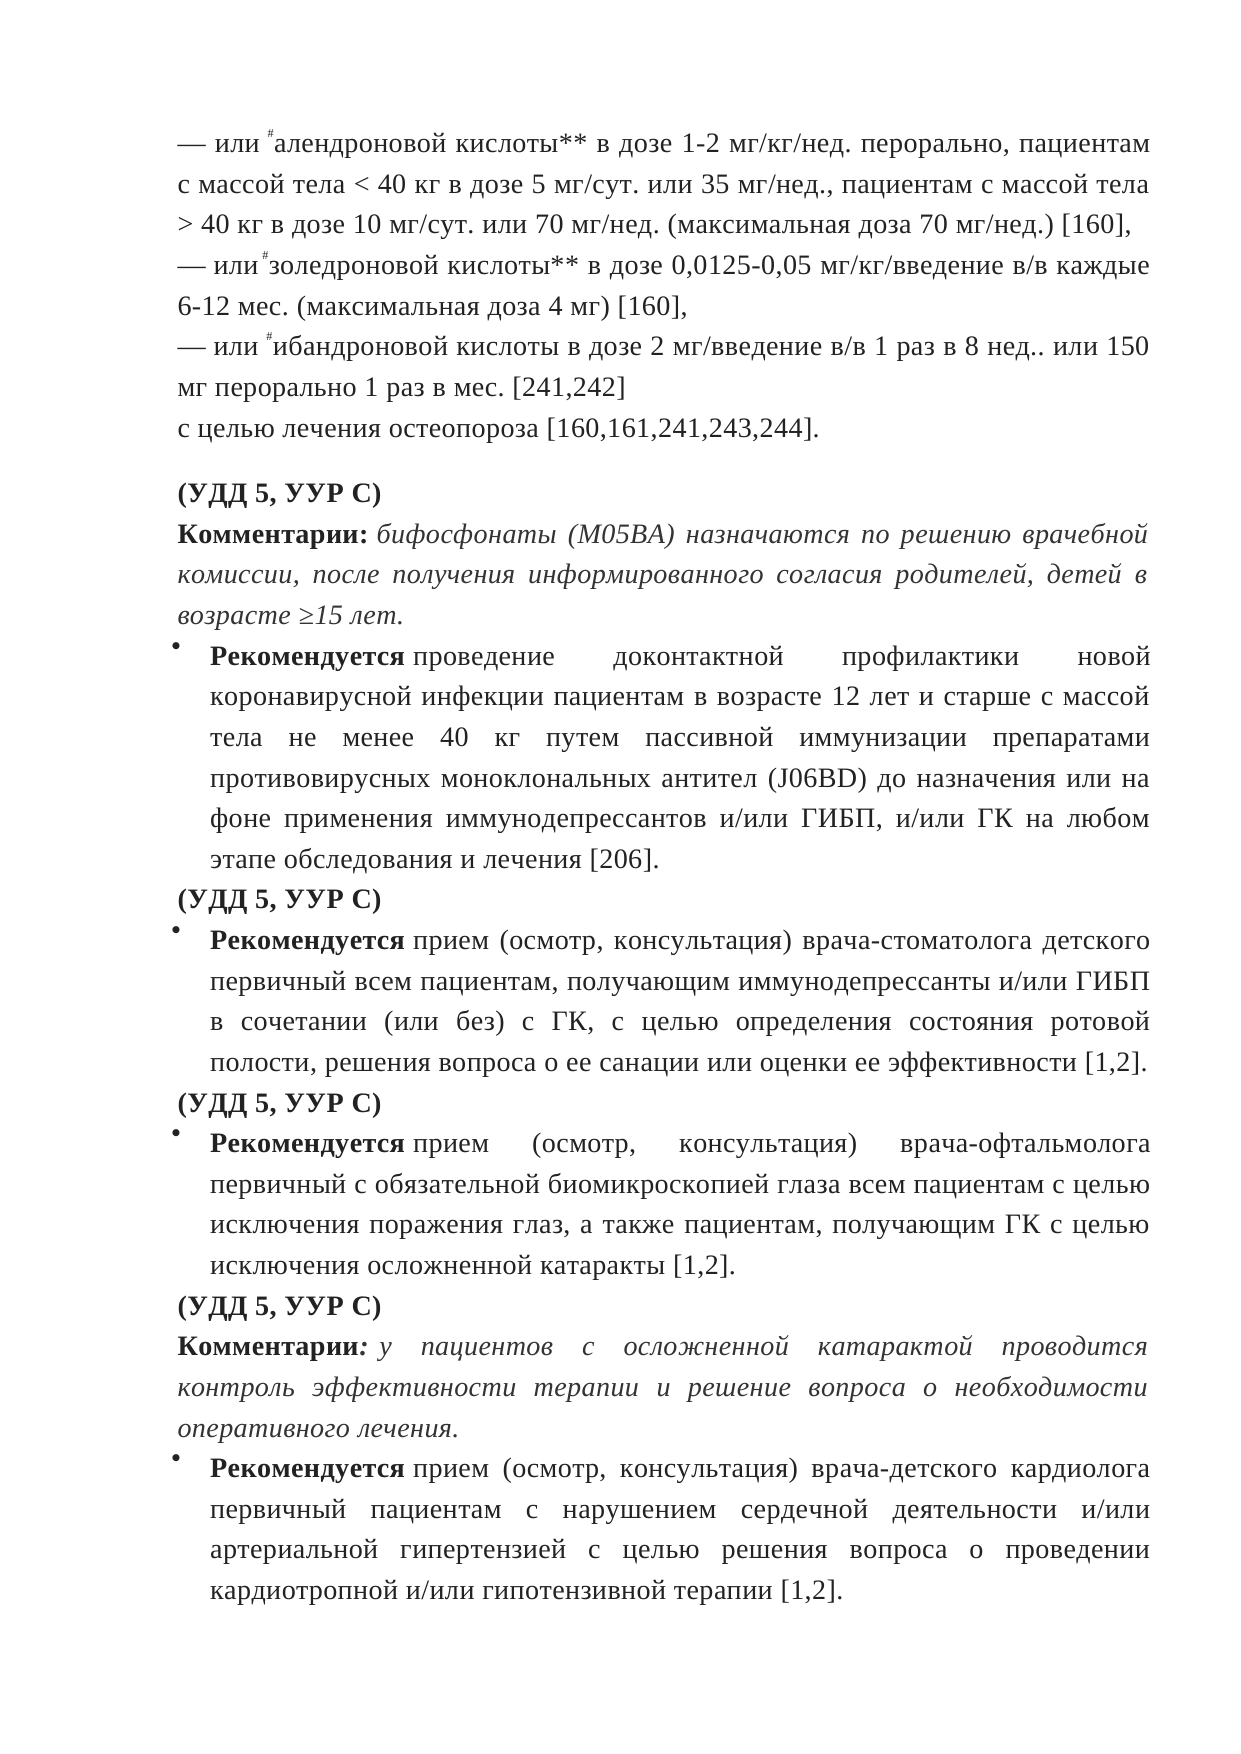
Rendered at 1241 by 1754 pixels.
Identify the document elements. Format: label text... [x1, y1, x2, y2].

list Рекомендуется прием (осмотр, консультация) врача-детского кардиолога первичный пациентам с нарушением сердечной деятельности и/или артериальной гипертензией с целью решения вопроса о проведении кардиотропной и/или гипотензивной терапии [1,2]. [172, 1443, 1152, 1606]
text с целью лечения остеопороза [160,161,241,243,244]. [177, 402, 1152, 443]
text (УДД 5, УУР С) [177, 468, 1152, 509]
list Рекомендуется прием (осмотр, консультация) врача-офтальмолога первичный с обязательной биомикроскопией глаза всем пациентам с целью исключения поражения глаз, а также пациентам, получающим ГК с целью исключения осложненной катаракты [1,2]. [172, 1118, 1152, 1281]
text (УДД 5, УУР С) [177, 1281, 1152, 1321]
text — или #алендроновой кислоты** в дозе 1-2 мг/кг/нед. перорально, пациентам с массой тела < 40 кг в дозе 5 мг/сут. или 35 мг/нед., пациентам с массой тела > 40 кг в дозе 10 мг/сут. или 70 мг/нед. (максимальная доза 70 мг/нед.) [160], [177, 118, 1152, 240]
text Комментарии: бифосфонаты (М05ВА) назначаются по решению врачебной комиссии, после получения информированного согласия родителей, детей в возрасте ≥15 лет. [177, 509, 1152, 631]
list Рекомендуется проведение доконтактной профилактики новой коронавирусной инфекции пациентам в возрасте 12 лет и старше с массой тела не менее 40 кг путем пассивной иммунизации препаратами противовирусных моноклональных антител (J06BD) до назначения или на фоне применения иммунодепрессантов и/или ГИБП, и/или ГК на любом этапе обследования и лечения [206]. [172, 631, 1152, 874]
text (УДД 5, УУР С) [177, 1077, 1152, 1118]
text — или #ибандроновой кислоты в дозе 2 мг/введение в/в 1 раз в 8 нед.. или 150 мг перорально 1 раз в мес. [241,242] [177, 321, 1152, 402]
text (УДД 5, УУР С) [177, 874, 1152, 915]
text Комментарии: у пациентов с осложненной катарактой проводится контроль эффективности терапии и решение вопроса о необходимости оперативного лечения. [177, 1321, 1152, 1443]
text — или #золедроновой кислоты** в дозе 0,0125-0,05 мг/кг/введение в/в каждые 6-12 мес. (максимальная доза 4 мг) [160], [177, 240, 1152, 321]
list Рекомендуется прием (осмотр, консультация) врача-стоматолога детского первичный всем пациентам, получающим иммунодепрессанты и/или ГИБП в сочетании (или без) с ГК, с целью определения состояния ротовой полости, решения вопроса о ее санации или оценки ее эффективности [1,2]. [172, 915, 1152, 1077]
